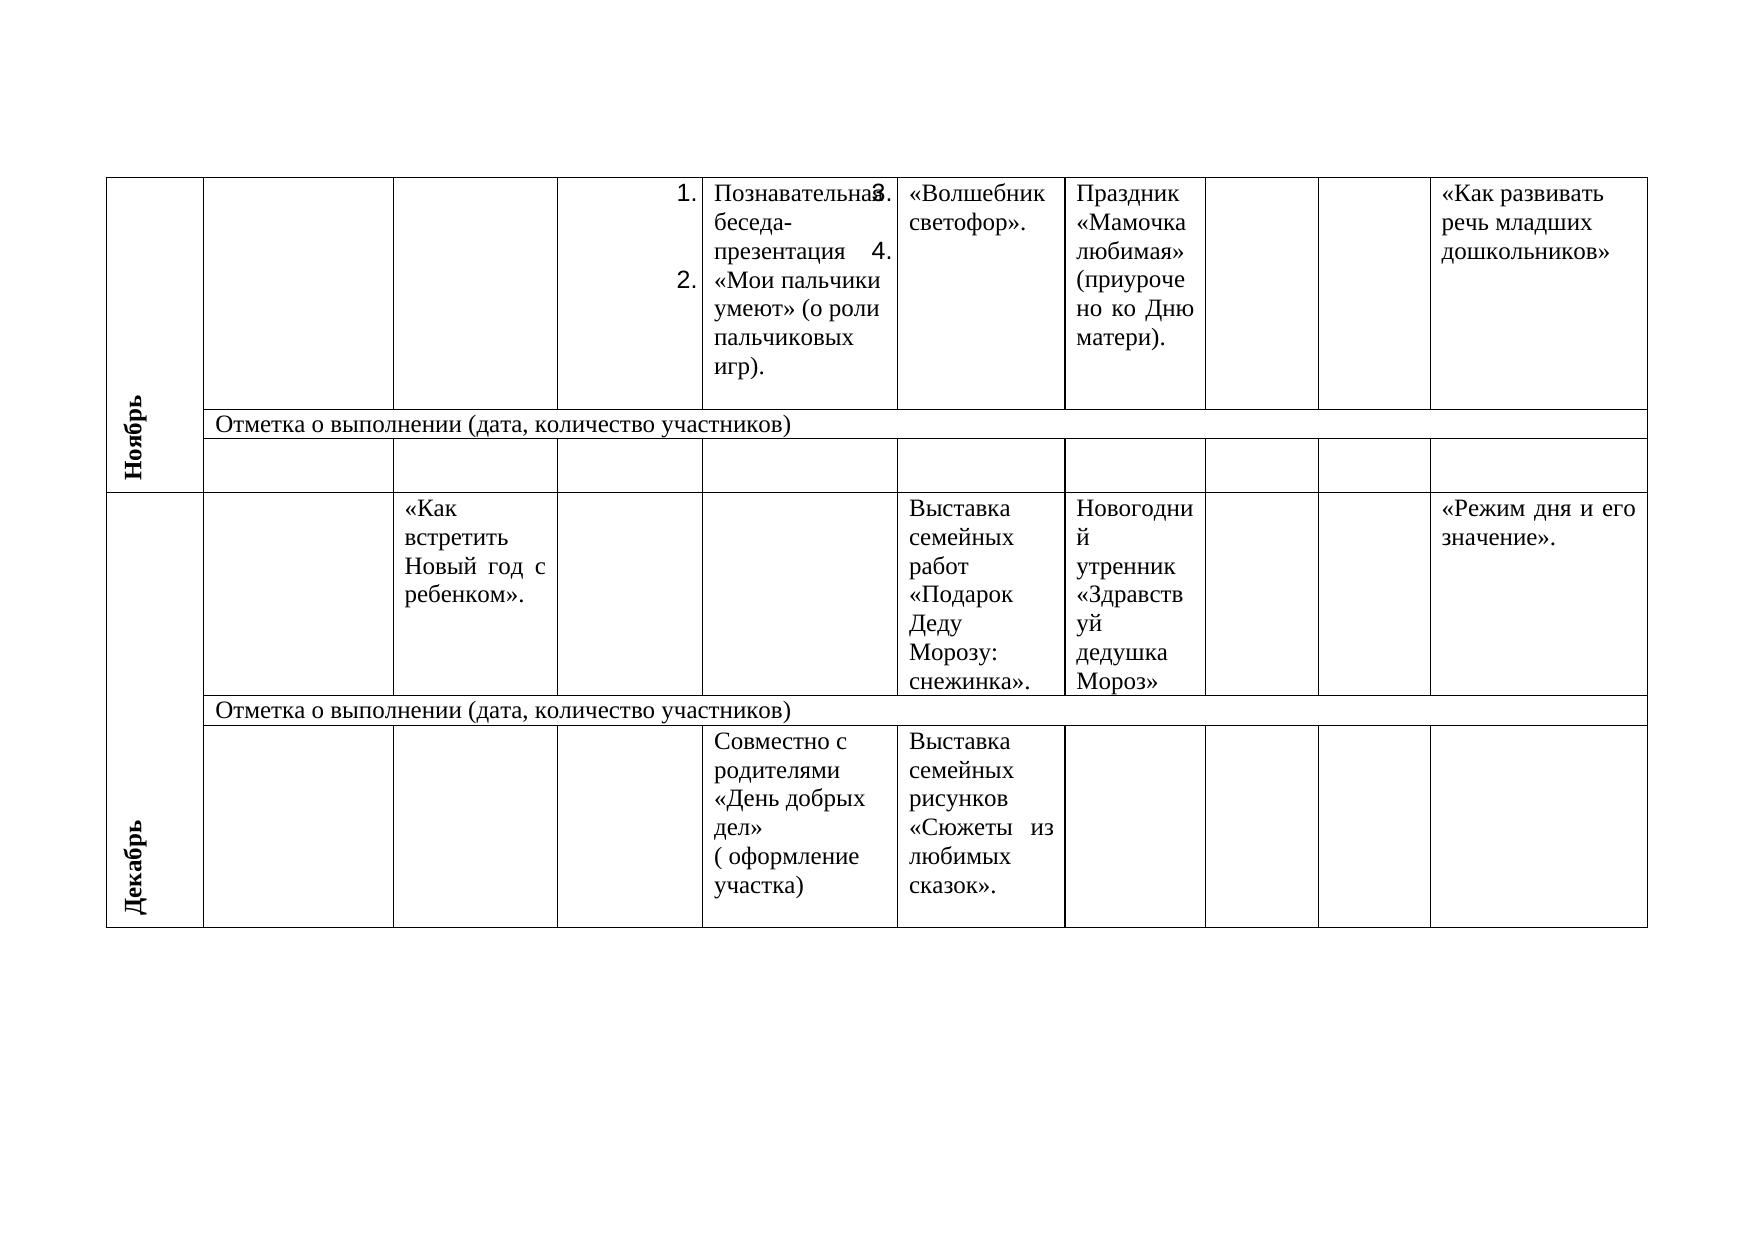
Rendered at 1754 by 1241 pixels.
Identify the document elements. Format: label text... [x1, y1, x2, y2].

table_cell [1319, 439, 1430, 492]
table_cell [204, 493, 393, 694]
table_cell [1066, 726, 1205, 927]
table_cell Совместно с родителями «День добрых дел» ( оформление участка) [703, 726, 897, 927]
table_cell [1319, 178, 1430, 408]
table_cell [1319, 493, 1430, 694]
table_cell [1206, 726, 1318, 927]
table_cell Выставка семейных рисунков «Сюжеты из любимых сказок». [898, 726, 1064, 927]
table_cell [204, 726, 393, 927]
table_cell Новогодний утренник «Здравствуй дедушка Мороз» [1066, 493, 1205, 694]
table_cell [1206, 178, 1318, 408]
table_cell Отметка о выполнении (дата, количество участников) [204, 410, 1647, 438]
table_cell [394, 178, 557, 408]
table_cell [394, 726, 557, 927]
table_cell [898, 439, 1064, 492]
table_cell [703, 493, 897, 694]
table_cell [204, 439, 393, 492]
table_cell [1431, 439, 1647, 492]
table_cell [394, 439, 557, 492]
table_cell [1206, 439, 1318, 492]
table_cell Выставка семейных работ «Подарок Деду Морозу: снежинка». [898, 493, 1064, 694]
table_cell «Как развивать речь младших дошкольников» [1431, 178, 1647, 408]
table_cell Отметка о выполнении (дата, количество участников) [204, 696, 1647, 725]
table_cell «Как встретить Новый год с ребенком». [394, 493, 557, 694]
table_cell Познавательная беседа-презентация «Мои пальчики умеют» (о роли пальчиковых игр). [703, 178, 897, 408]
table_cell [558, 178, 702, 408]
table_cell [558, 726, 702, 927]
table_cell [1319, 726, 1430, 927]
table_cell Праздник «Мамочка любимая» (приурочено ко Дню матери). [1066, 178, 1205, 408]
table_cell Ноябрь [107, 178, 203, 492]
table_cell [558, 439, 702, 492]
table_cell [1431, 726, 1647, 927]
table_cell [703, 439, 897, 492]
table_cell [1206, 493, 1318, 694]
table_cell Декабрь [107, 493, 203, 927]
table_cell [558, 493, 702, 694]
table_cell [1066, 439, 1205, 492]
table_cell [204, 178, 393, 408]
table_cell «Режим дня и его значение». [1431, 493, 1647, 694]
table_cell «Волшебник светофор». [898, 178, 1064, 408]
